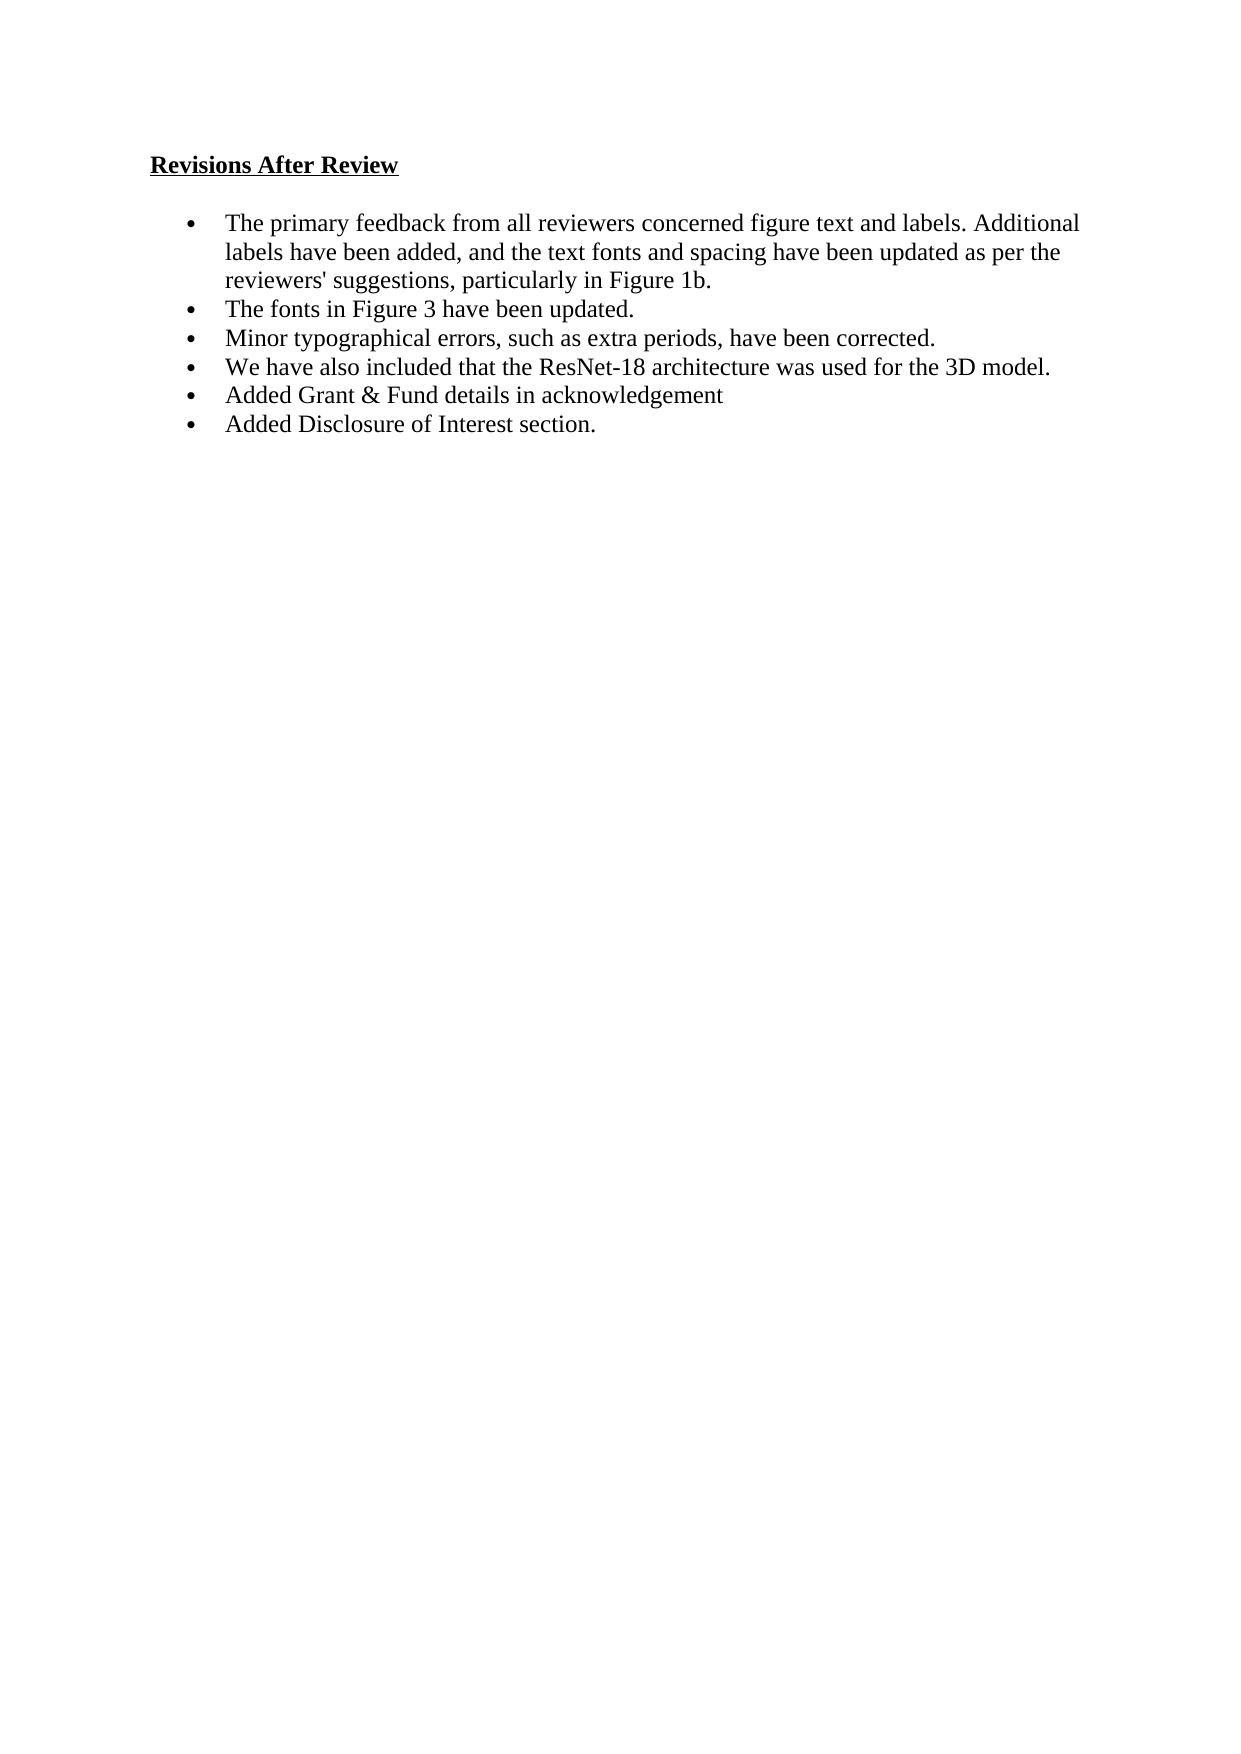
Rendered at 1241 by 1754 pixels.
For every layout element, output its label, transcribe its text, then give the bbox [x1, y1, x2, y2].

list Added Disclosure of Interest section. [187, 409, 1090, 438]
list The primary feedback from all reviewers concerned figure text and labels. Additional labels have been added, and the text fonts and spacing have been updated as per the reviewers' suggestions, particularly in Figure 1b. [187, 208, 1090, 294]
text Revisions After Review [150, 150, 1090, 179]
list Minor typographical errors, such as extra periods, have been corrected. [187, 323, 1090, 352]
list The fonts in Figure 3 have been updated. [187, 294, 1090, 323]
list Added Grant & Fund details in acknowledgement [187, 380, 1090, 409]
list We have also included that the ResNet-18 architecture was used for the 3D model. [187, 352, 1090, 380]
